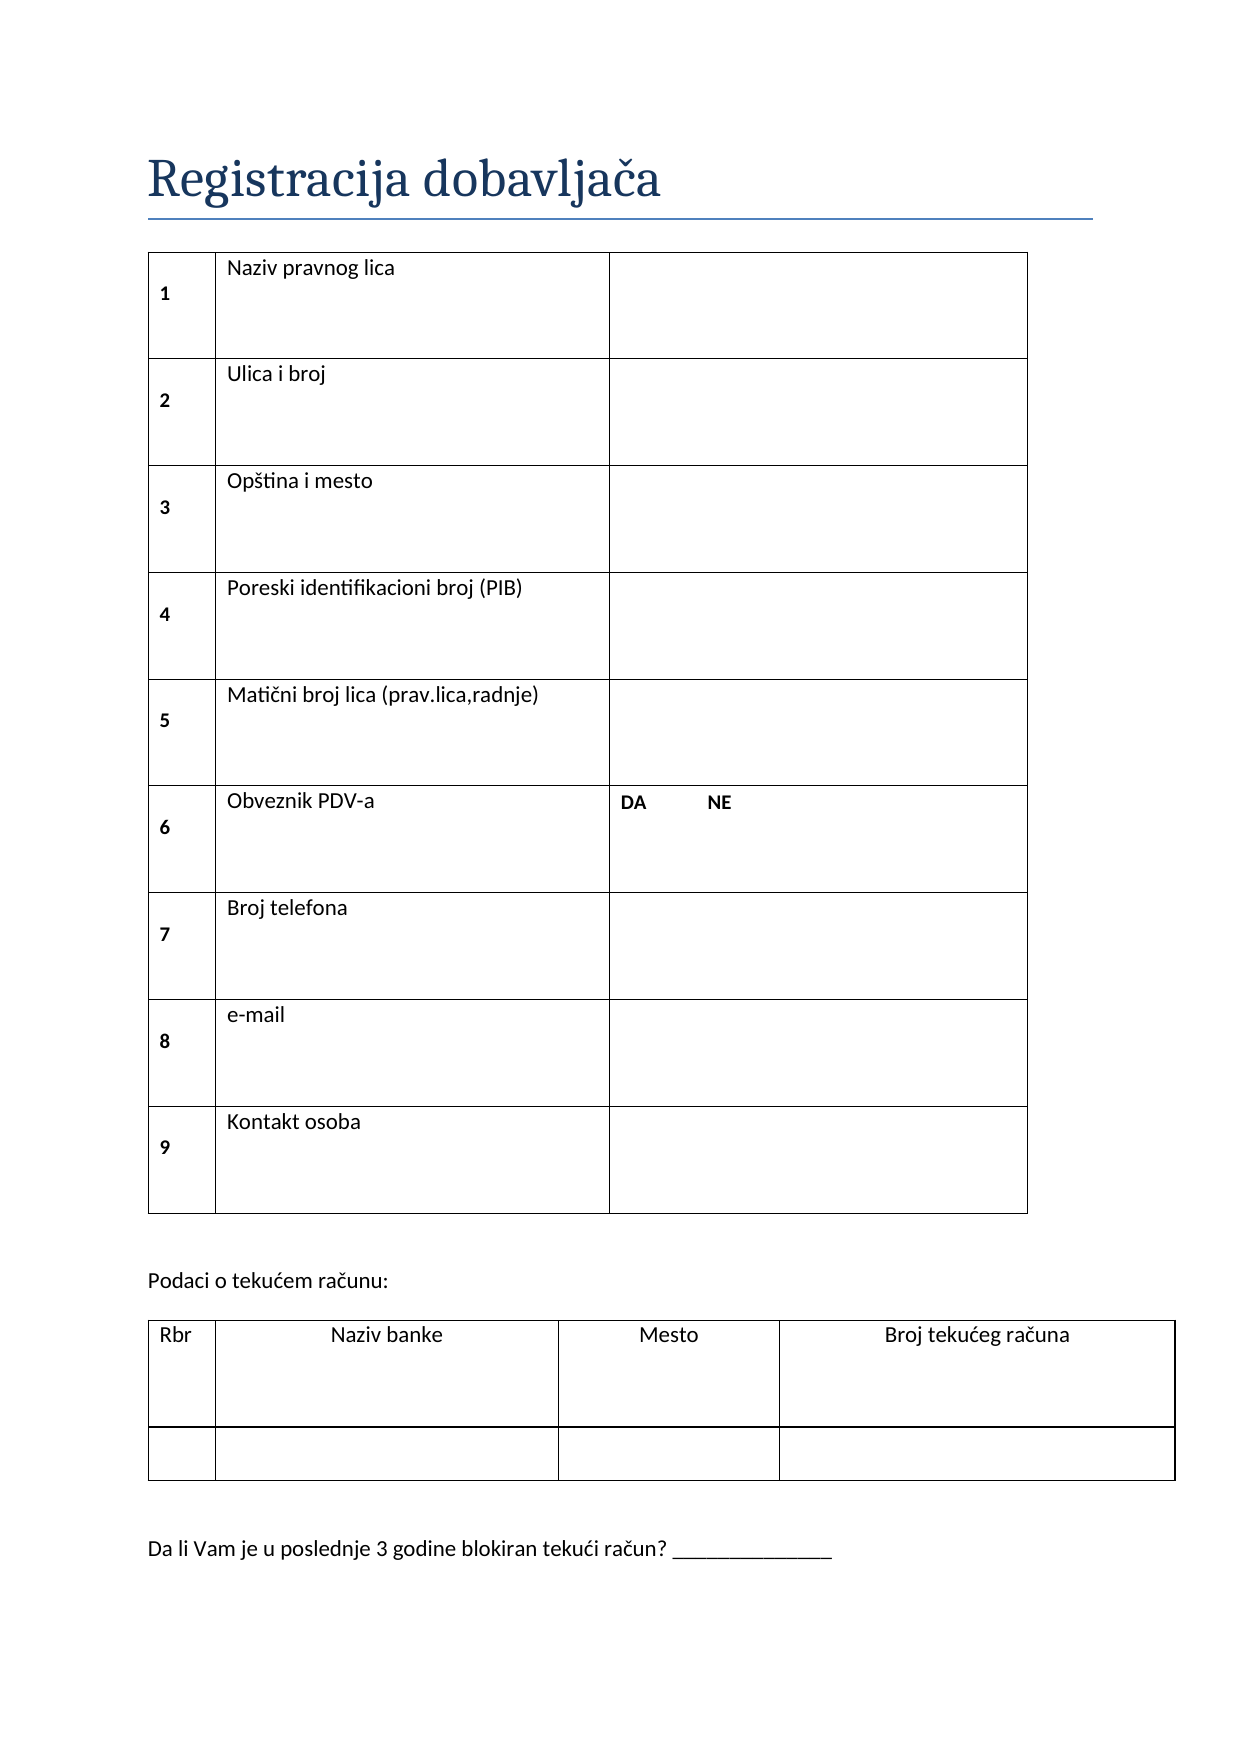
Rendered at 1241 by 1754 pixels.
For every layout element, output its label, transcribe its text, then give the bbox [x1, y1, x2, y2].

table_cell [610, 359, 1027, 465]
table_cell Opština i mesto [216, 466, 609, 572]
table_cell [610, 893, 1027, 999]
table_header Naziv pravnog lica [216, 253, 609, 358]
table_cell Obveznik PDV-a [216, 786, 609, 892]
table_cell Poreski identifikacioni broj (PIB) [216, 573, 609, 679]
table_header 1 [149, 253, 215, 358]
table_cell Ulica i broj [216, 359, 609, 465]
table_cell Broj telefona [216, 893, 609, 999]
table_cell [610, 466, 1027, 572]
table_header Mesto [559, 1321, 779, 1426]
table_cell 4 [149, 573, 215, 679]
text Podaci o tekućem računu: [148, 1267, 1093, 1294]
title Registracija dobavljača [148, 148, 1093, 218]
table_cell 7 [149, 893, 215, 999]
table_cell [780, 1428, 1174, 1480]
table_cell [610, 1000, 1027, 1106]
table_cell [610, 680, 1027, 785]
table_header [610, 253, 1027, 358]
table_cell Matični broj lica (prav.lica,radnje) [216, 680, 609, 785]
table_cell Kontakt osoba [216, 1107, 609, 1212]
text Da li Vam je u poslednje 3 godine blokiran tekući račun? ______________ [148, 1534, 1093, 1562]
table_cell 3 [149, 466, 215, 572]
table_cell 5 [149, 680, 215, 785]
table_cell 8 [149, 1000, 215, 1106]
table_cell 6 [149, 786, 215, 892]
table_cell 9 [149, 1107, 215, 1212]
table_cell [149, 1428, 215, 1480]
table_header Rbr [149, 1321, 215, 1426]
table_cell [610, 1107, 1027, 1212]
table_cell DA NE [610, 786, 1027, 892]
table_cell [216, 1428, 558, 1480]
table_cell e-mail [216, 1000, 609, 1106]
table_header Naziv banke [216, 1321, 558, 1426]
table_cell 2 [149, 359, 215, 465]
table_cell [559, 1428, 779, 1480]
table_header Broj tekućeg računa [780, 1321, 1174, 1426]
table_cell [610, 573, 1027, 679]
